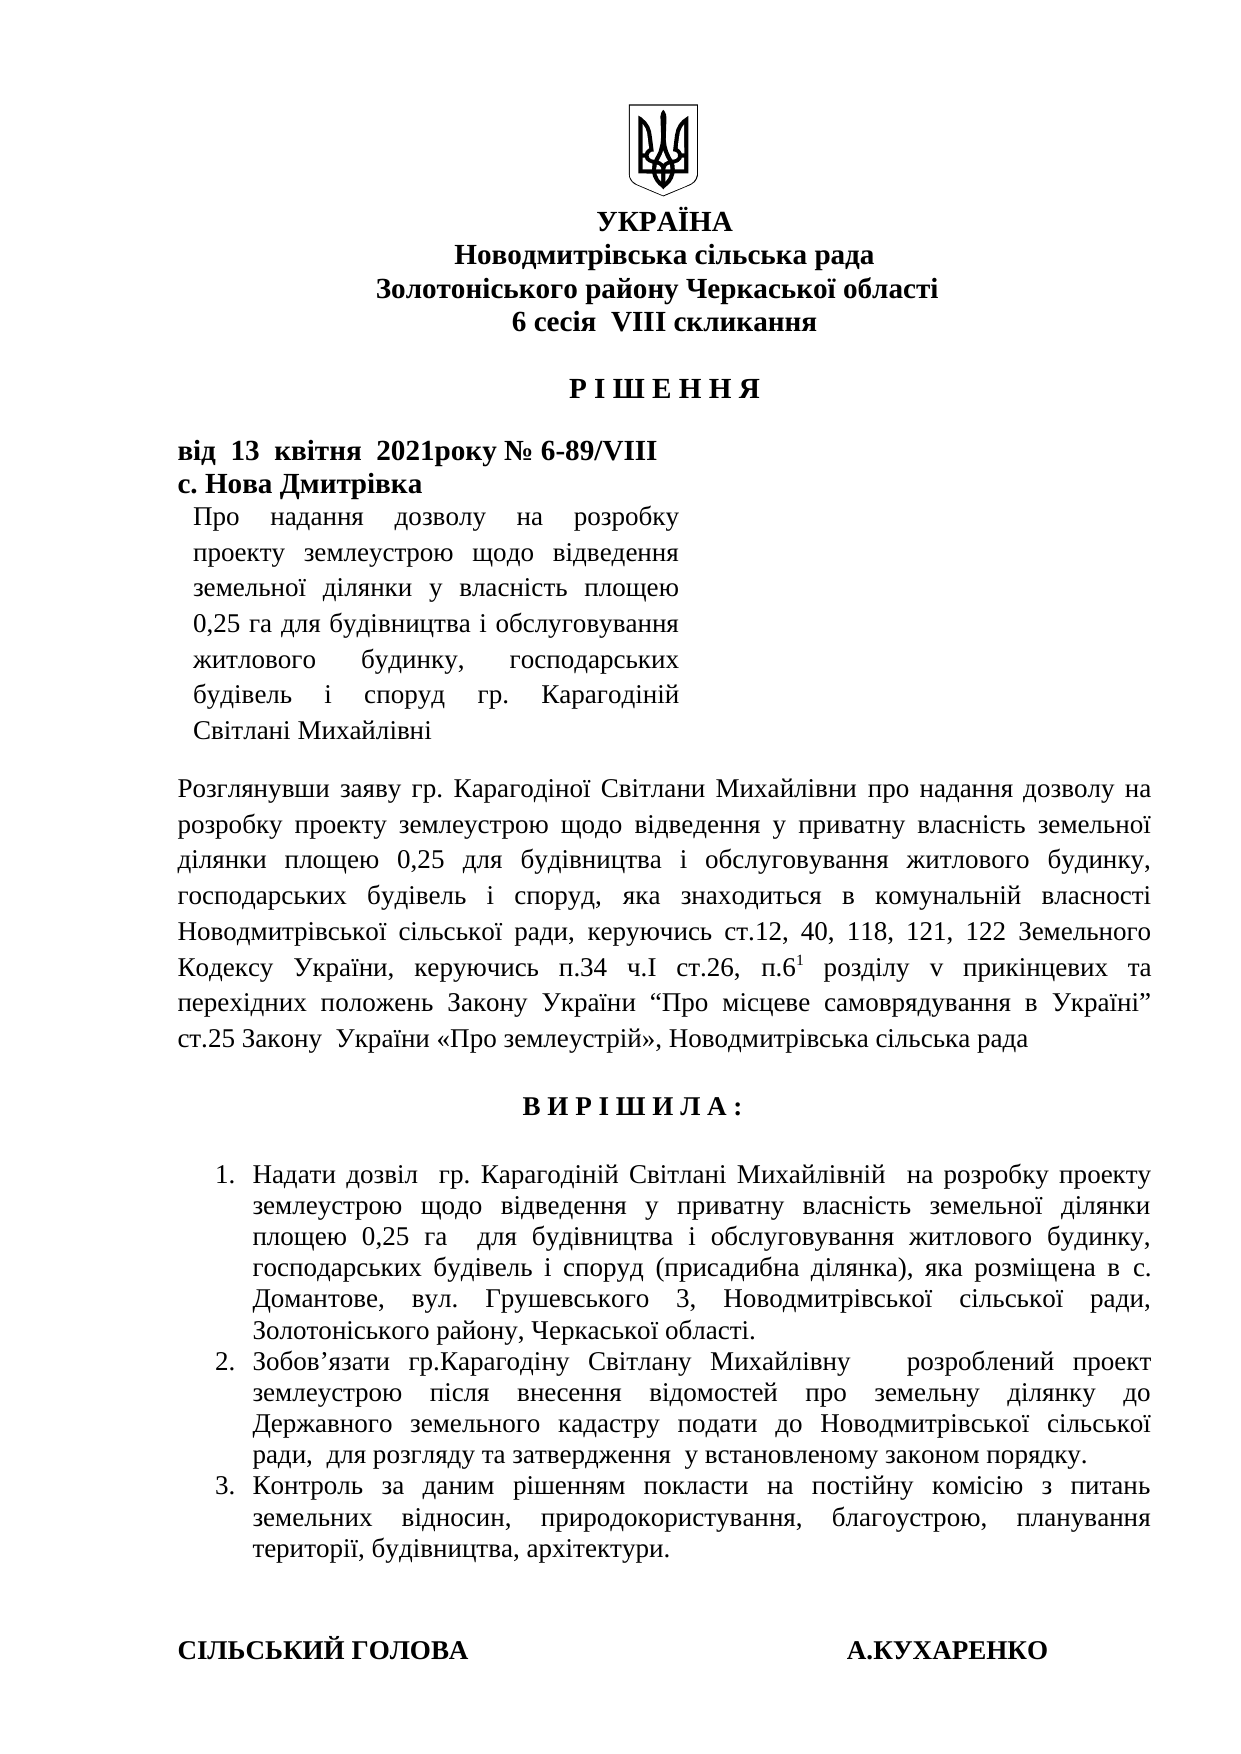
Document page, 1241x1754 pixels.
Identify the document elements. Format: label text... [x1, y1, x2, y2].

text від 13 квітня 2021року № 6-89/VІІІ [177, 433, 1152, 466]
list Надати дозвіл гр. Карагодіній Світлані Михайлівній на розробку проекту землеустрою щодо відведення у приватну власність земельної ділянки площею 0,25 га для будівництва і обслуговування житлового будинку, господарських будівель і споруд (присадибна ділянка), яка розміщена в с. Домантове, вул. Грушевського 3, Новодмитрівської сільської ради, Золотоніського району, Черкаської області. [215, 1158, 1152, 1345]
text Р І Ш Е Н Н Я [177, 371, 1152, 405]
text СІЛЬСЬКИЙ ГОЛОВА А.КУХАРЕНКО [177, 1634, 1152, 1666]
text Золотоніського району Черкаської області [177, 271, 1137, 304]
text Про надання дозволу на розробку проекту землеустрою щодо відведення земельної ділянки у власність площею 0,25 га для будівництва і обслуговування житлового будинку, господарських будівель і споруд гр. Карагодіній Світлані Михайлівні [193, 500, 679, 746]
list Контроль за даним рішенням покласти на постійну комісію з питань земельних відносин, природокористування, благоустрою, планування території, будівництва, архітектури. [215, 1469, 1152, 1563]
text Новодмитрівська сільська рада [177, 237, 1152, 271]
text В И Р І Ш И Л А : [177, 1090, 1152, 1121]
text 6 сесія VIІІ скликання [177, 304, 1152, 338]
text УКРАЇНА [177, 204, 1152, 237]
list Зобов’язати гр.Карагодіну Світлану Михайлівну розроблений проект землеустрою після внесення відомостей про земельну ділянку до Державного земельного кадастру подати до Новодмитрівської сільської ради, для розгляду та затвердження у встановленому законом порядку. [215, 1345, 1152, 1469]
text с. Нова Дмитрівка [177, 466, 1152, 500]
text Розглянувши заяву гр. Карагодіної Світлани Михайлівни про надання дозволу на розробку проекту землеустрою щодо відведення у приватну власність земельної ділянки площею 0,25 для будівництва і обслуговування житлового будинку, господарських будівель і споруд, яка знаходиться в комунальній власності Новодмитрівської сільської ради, керуючись ст.12, 40, 118, 121, 122 Земельного Кодексу України, керуючись п.34 ч.І ст.26, п.61 розділу v прикінцевих та перехідних положень Закону України “Про місцеве самоврядування в Україні” ст.25 Закону України «Про землеустрій», Новодмитрівська сільська рада [177, 772, 1152, 1053]
